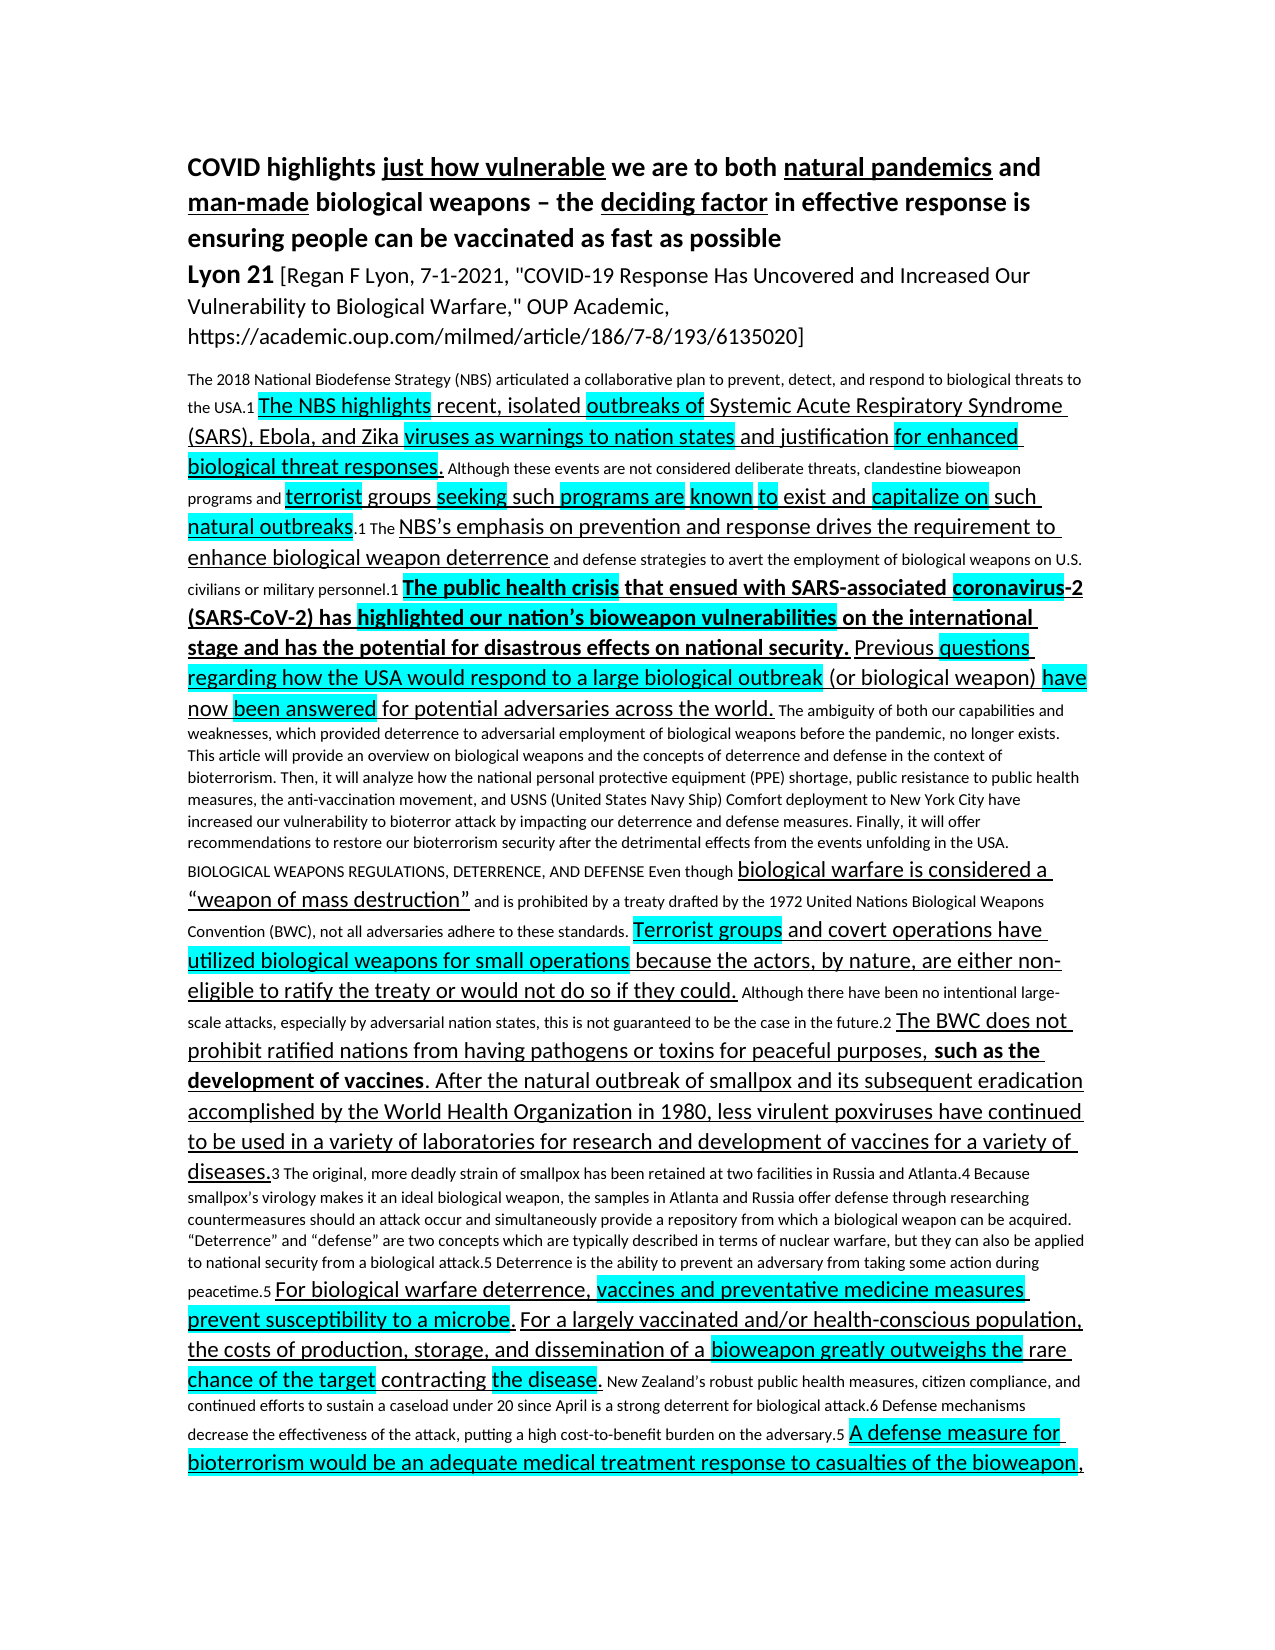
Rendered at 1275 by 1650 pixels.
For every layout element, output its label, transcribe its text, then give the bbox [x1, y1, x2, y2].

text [187, 689, 1087, 1476]
text Lyon 21 [Regan F Lyon, 7-1-2021, "COVID-19 Response Has Uncovered and Increased Our Vulnerability to Biological Warfare," OUP Academic, https://academic.oup.com/milmed/article/186/7-8/193/6135020] [187, 257, 1087, 350]
subtitle COVID highlights just how vulnerable we are to both natural pandemics and man-made biological weapons – the deciding factor in effective response is ensuring people can be vaccinated as fast as possible [187, 150, 1087, 254]
